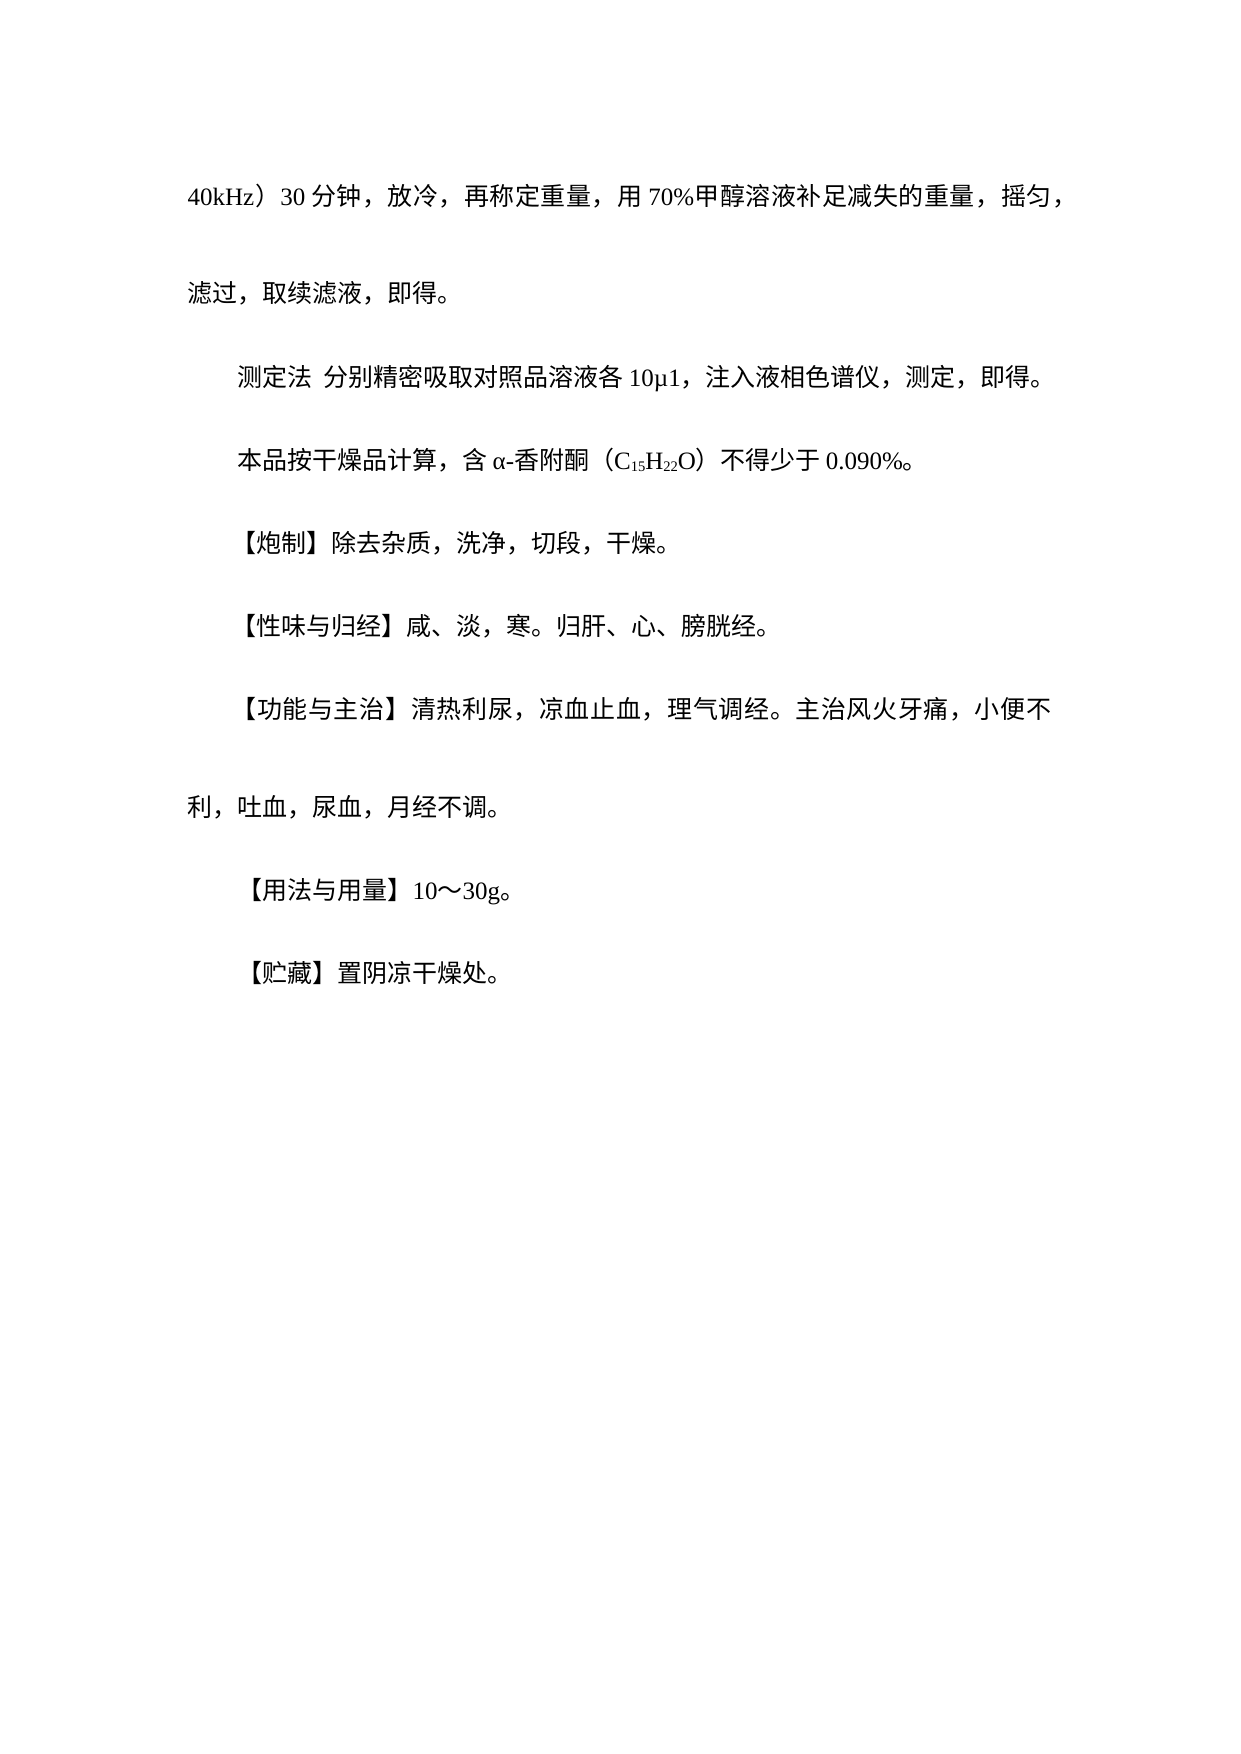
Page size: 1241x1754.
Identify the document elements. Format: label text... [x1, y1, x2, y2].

text 【性味与归经】咸、淡，寒。归肝、心、膀胱经。 [187, 592, 1053, 657]
text 【贮藏】置阴凉干燥处。 [187, 939, 1053, 1004]
text 【用法与用量】10～30g。 [187, 856, 1053, 921]
text 本品按干燥品计算，含α-香附酮（C15H22O）不得少于0.090%。 [187, 426, 1053, 491]
text 【功能与主治】清热利尿，凉血止血，理气调经。主治风火牙痛，小便不利，吐血，尿血，月经不调。 [187, 675, 1053, 838]
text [187, 162, 1053, 324]
text 【炮制】除去杂质，洗净，切段，干燥。 [187, 509, 1053, 574]
text 测定法 分别精密吸取对照品溶液各10µ1，注入液相色谱仪，测定，即得。 [187, 343, 1053, 408]
